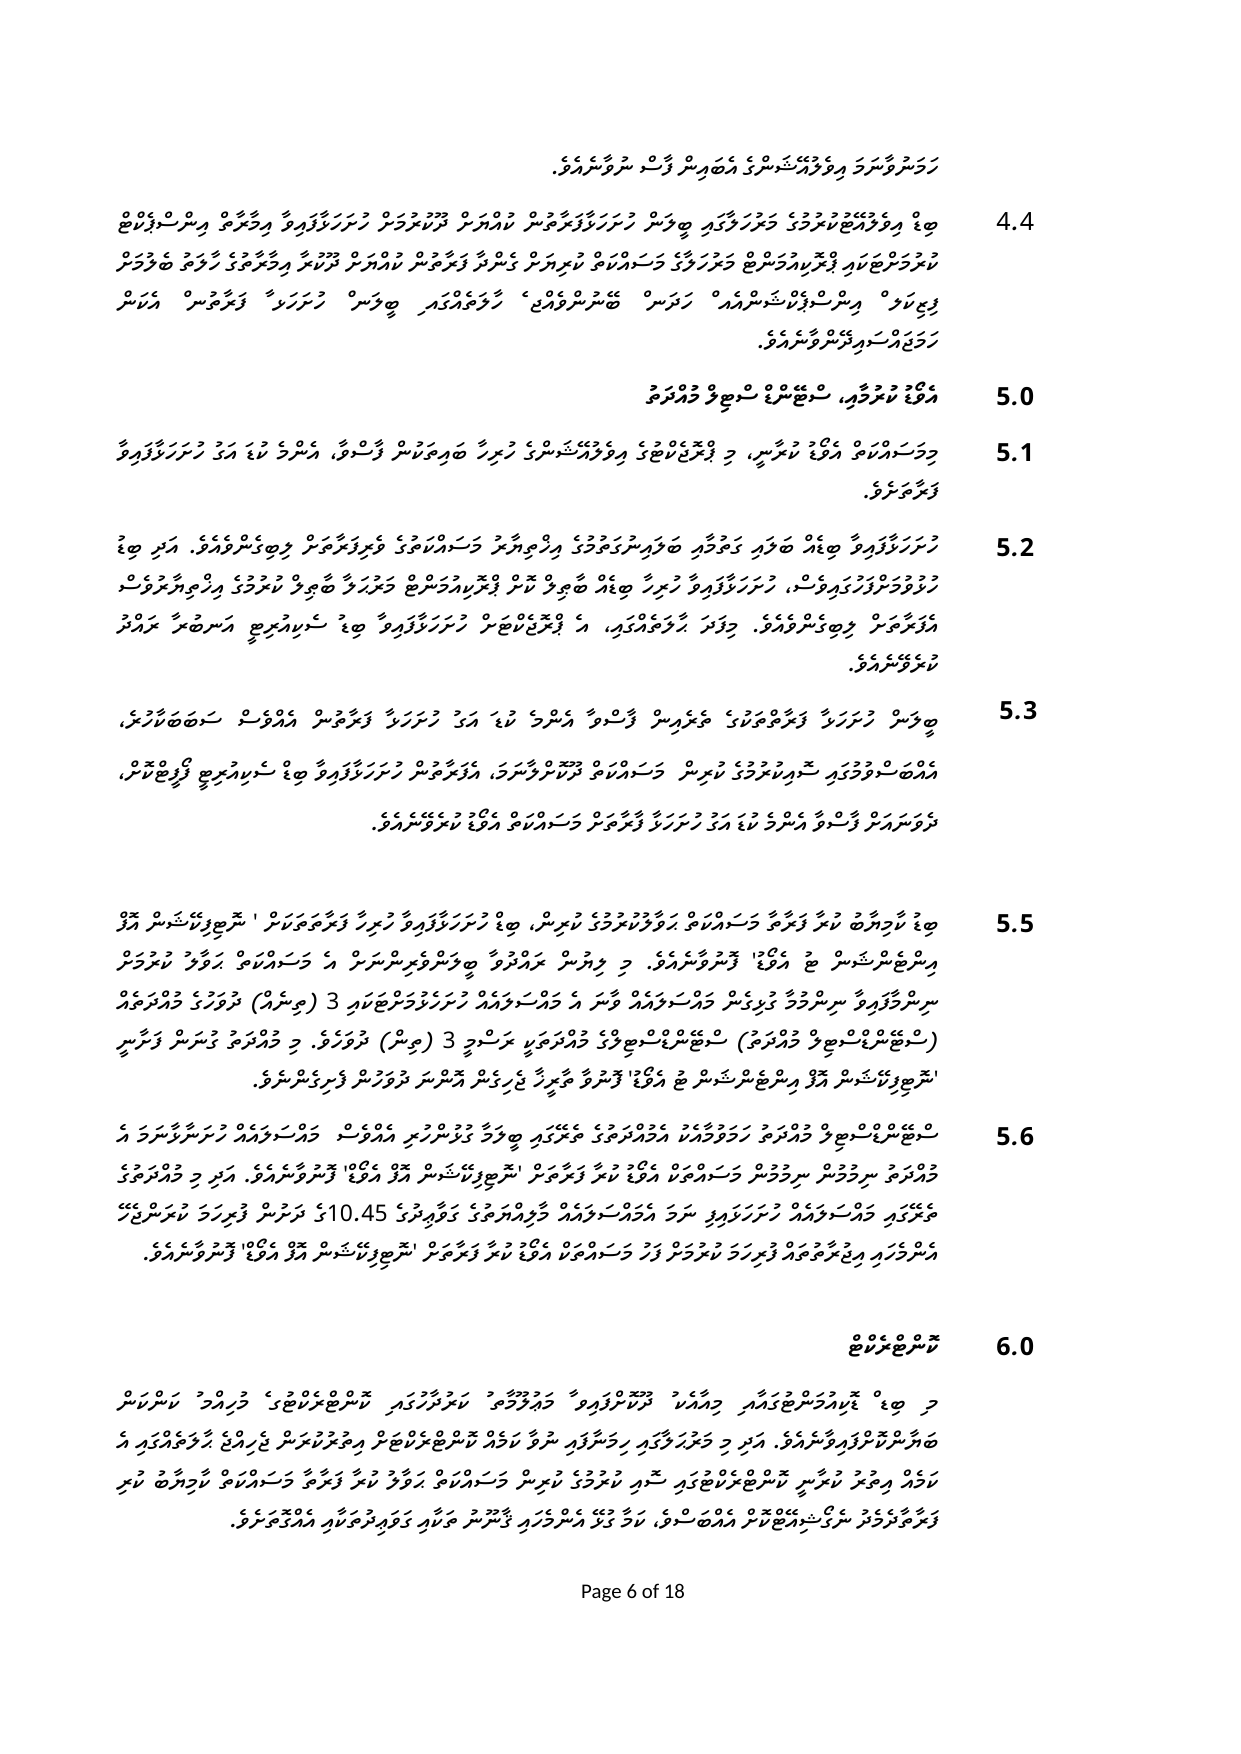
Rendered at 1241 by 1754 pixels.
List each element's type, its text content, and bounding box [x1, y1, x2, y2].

table_cell 5.0 [950, 379, 1081, 435]
table_cell ހުށަހަޅާފައިވާ ބިޑެއް ބަލައި ގަތުމާއި ބަލައިނުގަތުމުގެ އިޚްތިޔާރު މަސައްކަތުގެ ވެރިފަރާތަށް ލިބިގެންވެއެވެ. އަދި ބިޑު ހުޅުވުމަށްފަހުގައިވެސް، ހުށަހަޅާފައިވާ ހުރިހާ ބިޑެއް ބާޠިލް ކޮށް ޕްރޮކިއުމަންޓް މަރުޙަލާ ބާޠިލް ކުރުމުގެ އިޚްތިޔާރުވެސް އެފަރާތަށް ލިބިގެންވެއެވެ. މިފަދަ ޙާލަތެއްގައި، އެ ޕްރޮޖެކްޓަށް ހުށަހަޅާފައިވާ ބިޑު ސެކިއުރިޓީ އަނބުރާ ރައްދު ކުރެވޭނެއެވެ. ބީލަން ހުށަހަޅާ ފަރާތްތަކުގެ ތެރެއިން ފާސްވާ އެންމެ ކުޑަ އަގު ހުށަހަޅާ ފަރާތުން އެއްވެސް ސަބަބަކާހުރެ، އެއްބަސްވުމުގައި ސޮއިކުރުމުގެ ކުރިން މަސައްކަތް ދޫކޮށްލާނަމަ، އެފަރާތުން ހުށަހަޅާފައިވާ ބިޑް ސެކިއުރިޓީ ފޯފީޓްކޮށް، ދެވަނައަށް ފާސްވާ އެންމެ ކުޑަ އަގު ހުށަހަޅާ ފާރާތަށް މަސައްކަތް އެވޯޑު ކުރެވޭނެއެވެ. [106, 529, 950, 906]
table_header ކޮންޓްރެކްޓް މި ބިޑް ޑޮކިއުމަންޓުގައާއި މިއާއެކު ދޫކޮށްފައިވާ މަޢުލޫމާތު ކަރުދާހުގައި ކޮންޓްރެކްޓުގެ މުހިއްމު ކަންކަން ބަޔާންކޮށްފައިވާނެއެވެ. އަދި މި މަރުޙަލާގައި ހިމަނާފައި ނުވާ ކަމެއް ކޮންޓްރެކްޓަށް އިތުރުކުރަން ޖެހިއްޖެ ޙާލަތެއްގައި އެ ކަމެއް އިތުރު ކުރާނީ ކޮންޓްރެކްޓުގައި ސޮއި ކުރުމުގެ ކުރިން މަސައްކަތް ޙަވާލު ކުރާ ފަރާތާ މަސައްކަތް ކާމިޔާބު ކުރި ފަރާތާދެމެދު ނެގޯޝިއޭޓްކޮށް އެއްބަސްވެ، ކަމާ ގުޅޭ އެންމެހައި ޤާނޫނު ތަކާއި ގަވަޢިދުތަކާއި އެއްގޮތަށެވެ. [106, 1329, 950, 1558]
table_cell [106, 150, 950, 379]
table_cell 5.5 [950, 906, 1081, 1118]
table_cell 5.1 [950, 435, 1081, 529]
table_header 6.0 [950, 1329, 1081, 1558]
table_cell ސްޓޭންޑްސްޓިލް މުއްދަތު ހަމަވުމާއެކު އެމުއްދަތުގެ ތެރޭގައި ބީލަމާ ގުޅުންހުރި އެއްވެސް މައްސަލައެއް ހުށަނާޅާނަމަ އެ މުއްދަތު ނިމުމުން ނިމުމުން މަސައްތަކް އެވޯޑު ކުރާ ފަރާތަށް 'ނޮޓިފިކޭޝަން އޮފް އެވޯޑް' ފޮނުވާނެއެވެ. އަދި މި މުއްދަތުގެ ތެރޭގައި މައްސަލައެއް ހުށަހަޅައިފި ނަމަ އެމައްސަލައެއް މާލިއްޔަތުގެ ގަވާޢިދުގެ 10.45ގެ ދަށުން ފުރިހަމަ ކުރަންޖެހޭ އެންމެހައި އިޖުރާތުތައް ފުރިހަމަ ކުރުމަށް ފަހު މަސައްތަކް އެވޯޑު ކުރާ ފަރާތަށް 'ނޮޓިފިކޭޝަން އޮފް އެވޯޑް' ފޮނުވާނެއެވެ. [106, 1118, 950, 1291]
table_cell 5.2 5.3 [950, 529, 1081, 906]
table_cell ބިޑު ކާމިޔާބު ކުރާ ފަރާތާ މަސައްކަތް ޙަވާލުކުރުމުގެ ކުރިން، ބިޑް ހުށަހަޅާފައިވާ ހުރިހާ ފަރާތަތަކަށް ' ނޮޓިފިކޭޝަން އޮފް އިންޓެންޝަން ޓު އެވޯޑު' ފޮނުވާނެއެވެ. މި ލިޔުން ރައްދުވާ ބީލަންވެރިންނަށް އެ މަސައްކަތް ޙަވާލު ކުރުމަށް ނިންމާފައިވާ ނިންމުމާ ގުޅިގެން މައްސަލައެއް ވާނަ އެ މައްސަލައެއް ހުށަހެޅުމަށްޓަކައި 3 (ތިނެއް) ދުވަހުގެ މުއްދަތެއް (ސްޓޭންޑްސްޓިލް މުއްދަތު) ސްޓޭންޑްސްޓިލްގެ މުއްދަތަކީ ރަސްމީ 3 (ތިން) ދުވަހެވެ. މި މުއްދަތު ގުނަން ފަށާނީ 'ނޮޓިފިކޭޝަން އޮފް އިންޓެންޝަން ޓު އެވޯޑު' ފޮނުވާ ތާރީޚާ ޖެހިގެން އޮންނަ ދުވަހުން ފެށިގެންނެވެ. [106, 906, 950, 1118]
table_cell 4.3 4.4 [950, 150, 1081, 379]
table_cell މިމަސައްކަތް އެވޯޑު ކުރާނީ، މި ޕްރޮޖެކްޓުގެ އިވެލުއޭޝަންގެ ހުރިހާ ބައިތަކުން ފާސްވާ، އެންމެ ކުޑަ އަގު ހުށަހަޅާފައިވާ ފަރާތަށެވެ. [106, 435, 950, 529]
table_cell އެވޯޑު ކުރުމާއި، ސްޓޭންޑް ސްޓިލް މުއްދަތު [106, 379, 950, 435]
table_cell 5.6 [950, 1118, 1081, 1291]
